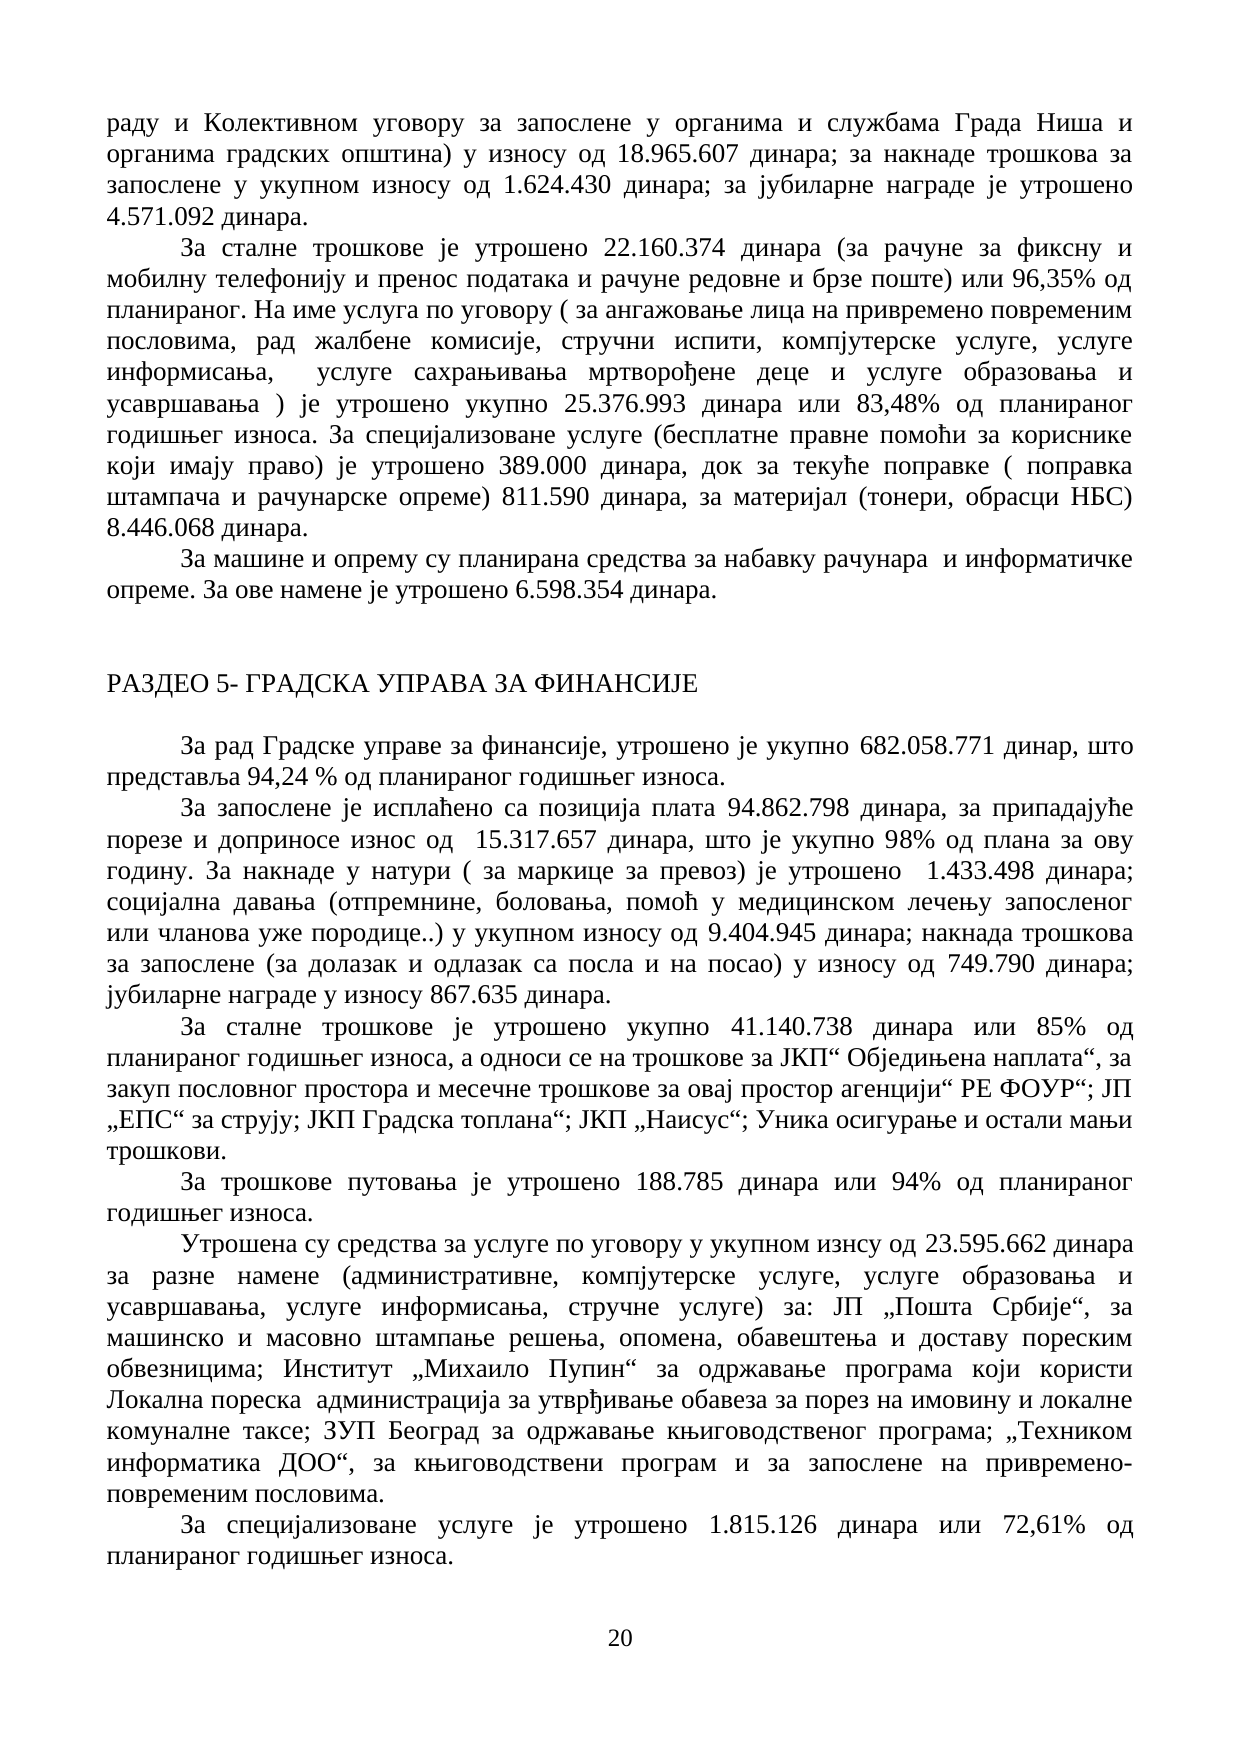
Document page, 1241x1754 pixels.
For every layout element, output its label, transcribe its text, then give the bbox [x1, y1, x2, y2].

text За специјализоване услуге је утрошено 1.815.126 динара или 72,61% од планираног годишњег износа. [106, 1508, 1134, 1570]
text За сталне трошкове је утрошено 22.160.374 динара (за рачуне за фиксну и мобилну телефонију и пренос података и рачуне редовне и брзе поште) или 96,35% од планираног. На име услуга по уговору ( за ангажовање лица на привремено повременим пословима, рад жалбене комисије, стручни испити, компјутерске услуге, услуге информисања, услуге сахрањивања мртворођене деце и услуге образовања и усавршавања ) је утрошено укупно 25.376.993 динара или 83,48% од планираног годишњег износа. За специјализоване услуге (бесплатне правне помоћи за кориснике који имају право) је утрошено 389.000 динара, док за текуће поправке ( поправка штампача и рачунарске опреме) 811.590 динара, за материјал (тонери, обрасци НБС) 8.446.068 динара. [106, 231, 1134, 542]
text РАЗДЕО 5- ГРАДСКА УПРАВА ЗА ФИНАНСИЈЕ [106, 667, 1134, 698]
text За запослене је исплаћено са позиција плата 94.862.798 динара, за припадајуће порезе и доприносе износ од 15.317.657 динара, што је укупно 98% од плана за ову годину. За накнаде у натури ( за маркице за превоз) је утрошено 1.433.498 динара; социјална давања (отпремнине, боловања, помоћ у медицинском лечењу запосленог или чланова уже породице..) у укупном износу од 9.404.945 динара; накнада трошкова за запослене (за долазак и одлазак са посла и на посао) у износу од 749.790 динара; јубиларне награде у износу 867.635 динара. [106, 792, 1134, 1009]
text Утрошена су средства за услуге по уговору у укупном изнсу од 23.595.662 динара за разне намене (административне, компјутерске услуге, услуге образовања и усавршавања, услуге информисања, стручне услуге) за: ЈП „Пошта Србије“, за машинско и масовно штампање решења, опомена, обавештења и доставу пореским обвезницима; Институт „Михаило Пупин“ за одржавање програма који користи Локална пореска администрација за утврђивање обавеза за порез на имовину и локалне комуналне таксе; ЗУП Београд за одржавање књиговодственог програма; „Техником информатика ДОО“, за књиговодствени програм и за запослене на привремено- повременим пословима. [106, 1228, 1134, 1508]
text За машине и опрему су планирана средства за набавку рачунара и информатичке опреме. За ове намене је утрошено 6.598.354 динара. [106, 542, 1134, 605]
text За трошкове путовања је утрошено 188.785 динара или 94% од планираног годишњег износа. [106, 1165, 1134, 1228]
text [106, 106, 1134, 231]
text За рад Градске управе за финансије, утрошено је укупно 682.058.771 динар, што представља 94,24 % од планираног годишњег износа. [106, 729, 1134, 792]
text За сталне трошкове је утрошено укупно 41.140.738 динара или 85% од планираног годишњег износа, а односи се на трошкове за ЈКП“ Обједињена наплата“, за закуп пословног простора и месечне трошкове за овај простор агенцији“ РЕ ФОУР“; ЈП „ЕПС“ за струју; ЈКП Градска топлана“; ЈКП „Наисус“; Уника осигурање и остали мањи трошкови. [106, 1009, 1134, 1165]
